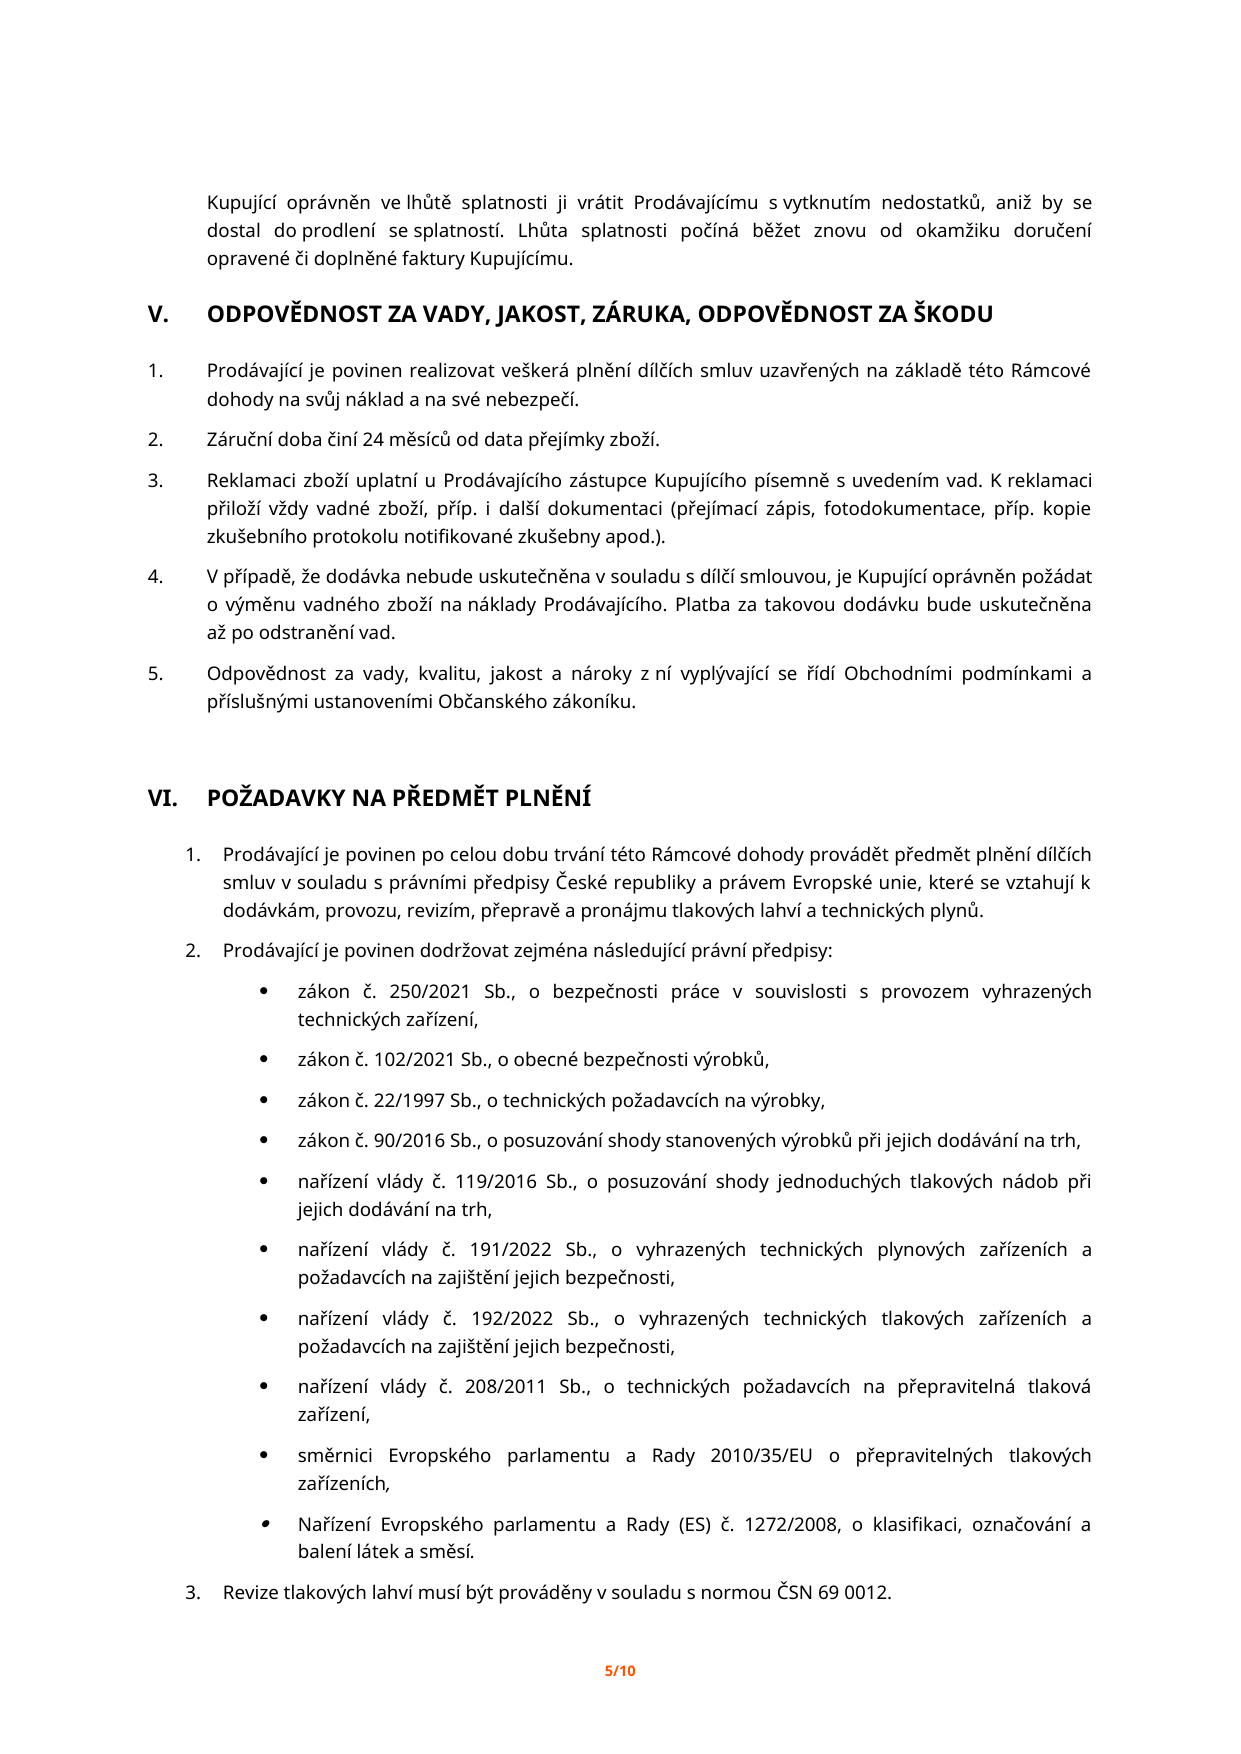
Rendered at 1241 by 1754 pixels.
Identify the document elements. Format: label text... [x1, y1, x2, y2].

text ODPOVĚDNOST ZA VADY, JAKOST, ZÁRUKA, ODPOVĚDNOST ZA ŠKODU [148, 298, 1093, 330]
text Odpovědnost za vady, kvalitu, jakost a nároky z ní vyplývající se řídí Obchodními podmínkami a příslušnými ustanoveními Občanského zákoníku. [148, 660, 1093, 713]
list zákon č. 22/1997 Sb., o technických požadavcích na výrobky, [260, 1087, 1093, 1113]
list Prodávající je povinen realizovat veškerá plnění dílčích smluv uzavřených na základě této Rámcové dohody na svůj náklad a na své nebezpečí. [148, 358, 1093, 411]
list Záruční doba činí 24 měsíců od data přejímky zboží. [148, 426, 1093, 452]
list Revize tlakových lahví musí být prováděny v souladu s normou ČSN 69 0012. [185, 1579, 1093, 1605]
text Reklamaci zboží uplatní u Prodávajícího zástupce Kupujícího písemně s uvedením vad. K reklamaci přiloží vždy vadné zboží, příp. i další dokumentaci (přejímací zápis, fotodokumentace, příp. kopie zkušebního protokolu notifikované zkušebny apod.). [148, 467, 1093, 548]
list nařízení vlády č. 119/2016 Sb., o posuzování shody jednoduchých tlakových nádob při jejich dodávání na trh, [260, 1168, 1093, 1222]
list zákon č. 102/2021 Sb., o obecné bezpečnosti výrobků, [260, 1047, 1093, 1072]
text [148, 189, 1093, 271]
list Nařízení Evropského parlamentu a Rady (ES) č. 1272/2008, o klasifikaci, označování a balení látek a směsí. [260, 1511, 1093, 1564]
list nařízení vlády č. 192/2022 Sb., o vyhrazených technických tlakových zařízeních a požadavcích na zajištění jejich bezpečnosti, [260, 1305, 1093, 1359]
text V případě, že dodávka nebude uskutečněna v souladu s dílčí smlouvou, je Kupující oprávněn požádat o výměnu vadného zboží na náklady Prodávajícího. Platba za takovou dodávku bude uskutečněna až po odstranění vad. [148, 563, 1093, 645]
text Požadavky na předmět plnění [148, 782, 1093, 813]
list nařízení vlády č. 208/2011 Sb., o technických požadavcích na přepravitelná tlaková zařízení, [260, 1374, 1093, 1427]
list směrnici Evropského parlamentu a Rady 2010/35/EU o přepravitelných tlakových zařízeních, [260, 1442, 1093, 1496]
list zákon č. 90/2016 Sb., o posuzování shody stanovených výrobků při jejich dodávání na trh, [260, 1128, 1093, 1153]
list zákon č. 250/2021 Sb., o bezpečnosti práce v souvislosti s provozem vyhrazených technických zařízení, [260, 978, 1093, 1032]
list Prodávající je povinen po celou dobu trvání této Rámcové dohody provádět předmět plnění dílčích smluv v souladu s právními předpisy České republiky a právem Evropské unie, které se vztahují k dodávkám, provozu, revizím, přepravě a pronájmu tlakových lahví a technických plynů. [185, 841, 1093, 922]
list Prodávající je povinen dodržovat zejména následující právní předpisy: [185, 937, 1093, 963]
list nařízení vlády č. 191/2022 Sb., o vyhrazených technických plynových zařízeních a požadavcích na zajištění jejich bezpečnosti, [260, 1237, 1093, 1290]
